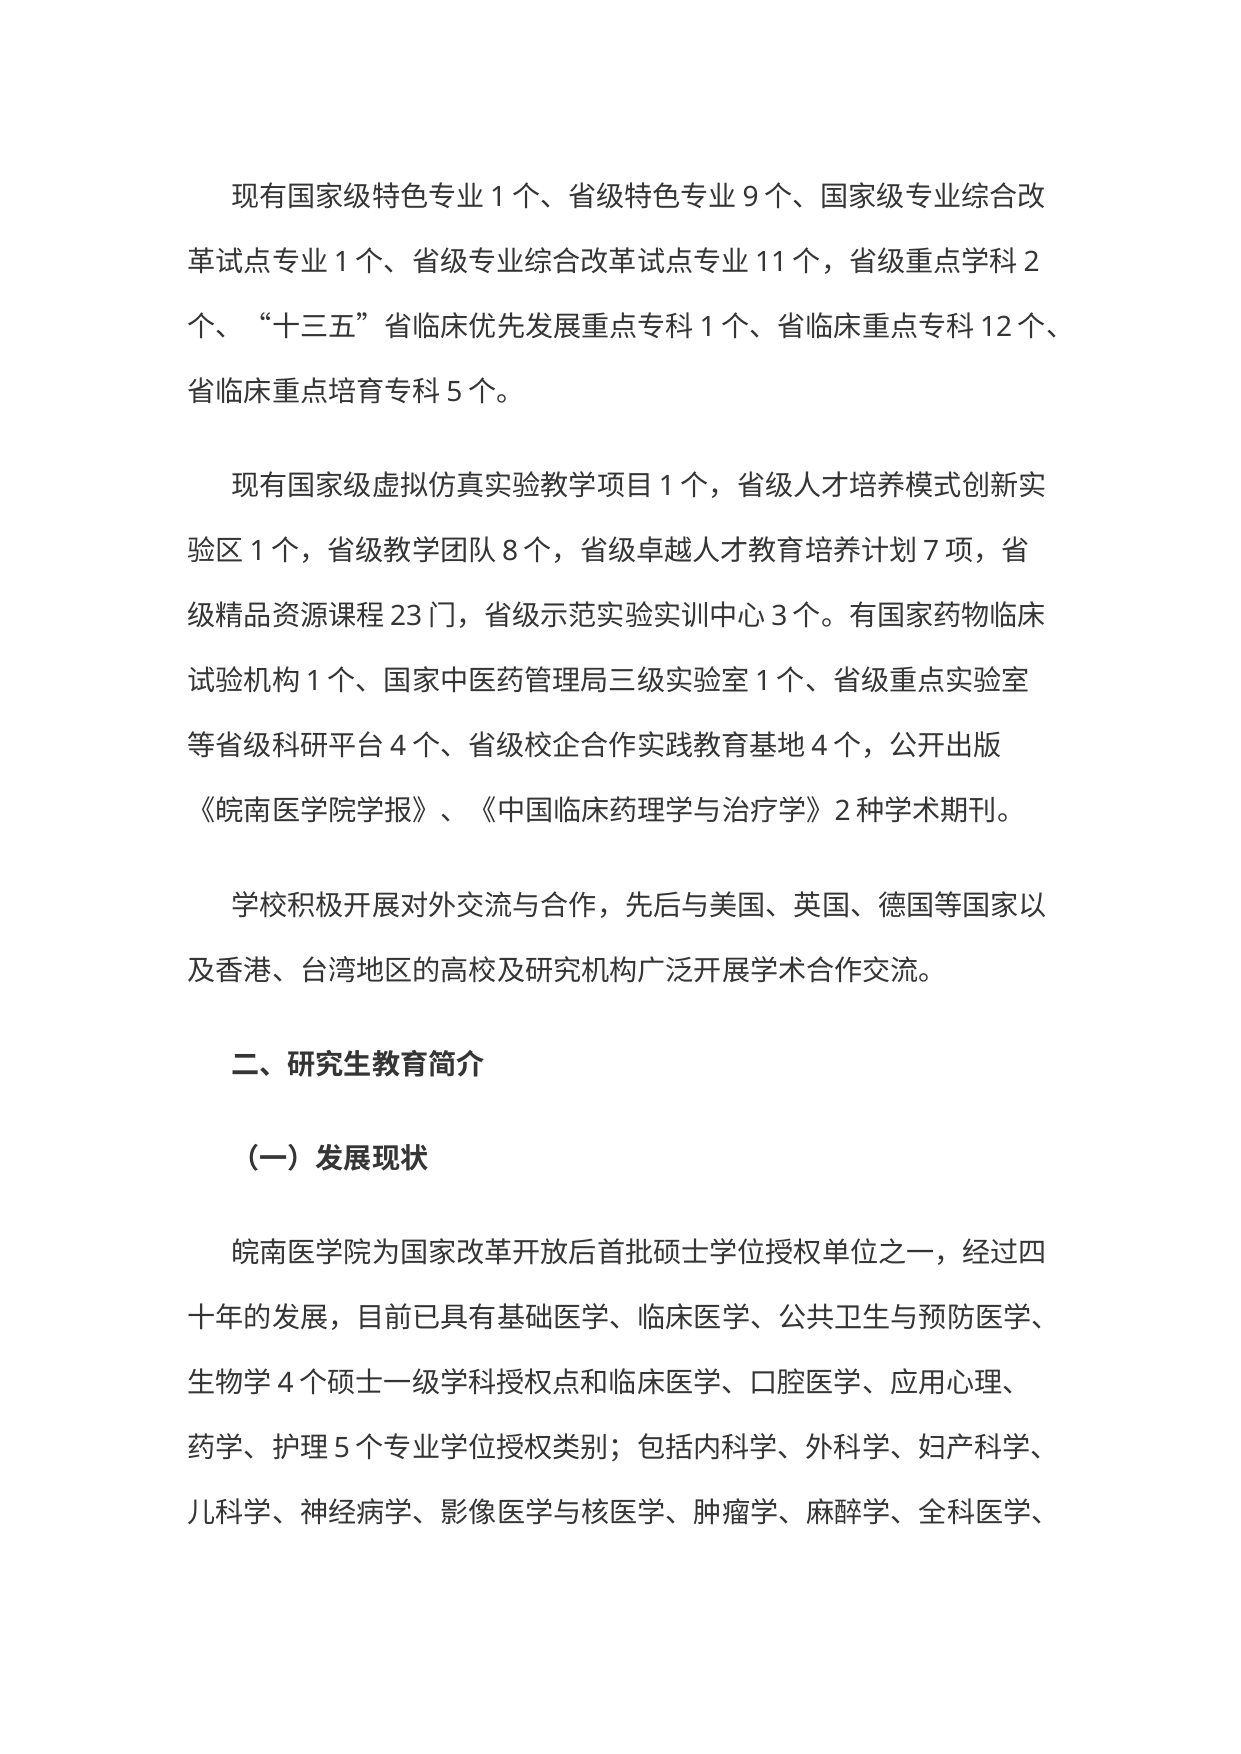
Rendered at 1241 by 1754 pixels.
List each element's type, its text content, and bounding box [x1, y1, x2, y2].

text 二、研究生教育简介 [187, 1029, 1053, 1094]
text 现有国家级特色专业1个、省级特色专业9个、国家级专业综合改革试点专业1个、省级专业综合改革试点专业11个，省级重点学科2个、“十三五”省临床优先发展重点专科1个、省临床重点专科12个、省临床重点培育专科5个。 [187, 162, 1053, 422]
text （一）发展现状 [187, 1124, 1053, 1189]
text 现有国家级虚拟仿真实验教学项目1个，省级人才培养模式创新实验区1个，省级教学团队8个，省级卓越人才教育培养计划7项，省级精品资源课程23门，省级示范实验实训中心3个。有国家药物临床试验机构1个、国家中医药管理局三级实验室1个、省级重点实验室等省级科研平台4个、省级校企合作实践教育基地4个，公开出版《皖南医学院学报》、《中国临床药理学与治疗学》2种学术期刊。 [187, 451, 1053, 841]
text 学校积极开展对外交流与合作，先后与美国、英国、德国等国家以及香港、台湾地区的高校及研究机构广泛开展学术合作交流。 [187, 870, 1053, 1000]
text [187, 1218, 1053, 1543]
